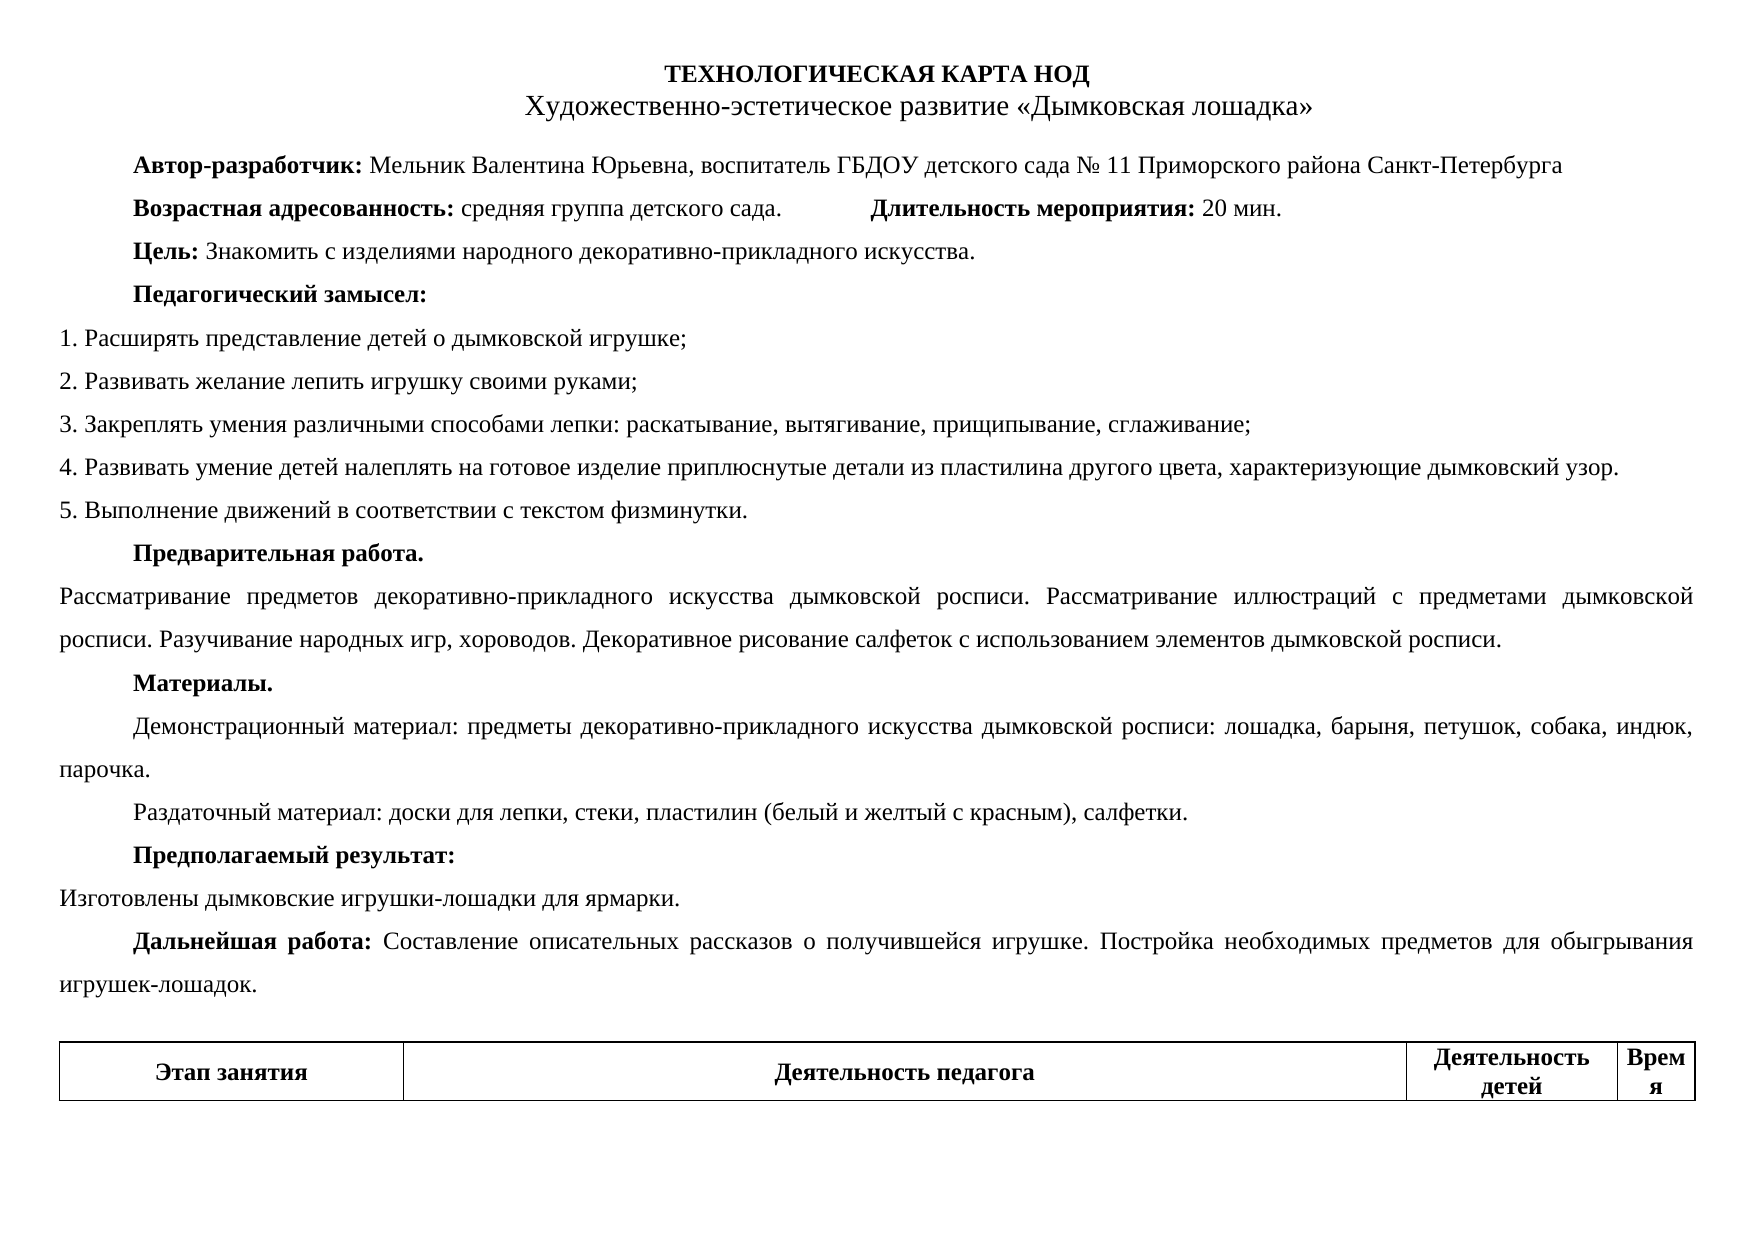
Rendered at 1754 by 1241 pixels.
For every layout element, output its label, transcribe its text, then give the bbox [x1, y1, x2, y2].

text 4. Развивать умение детей налеплять на готовое изделие приплюснутые детали из пластилина другого цвета, характеризующие дымковский узор. [59, 452, 1695, 481]
text Педагогический замысел: [59, 279, 1695, 308]
text Предполагаемый результат: [59, 840, 1695, 869]
text Художественно-эстетическое развитие «Дымковская лошадка» [143, 88, 1695, 121]
text Предварительная работа. [59, 538, 1695, 567]
text 2. Развивать желание лепить игрушку своими руками; [59, 366, 1695, 394]
text Раздаточный материал: доски для лепки, стеки, пластилин (белый и желтый с красным), салфетки. [59, 797, 1695, 826]
text 3. Закреплять умения различными способами лепки: раскатывание, вытягивание, прищипывание, сглаживание; [59, 409, 1695, 438]
text ТЕХНОЛОГИЧЕСКАЯ КАРТА НОД [59, 59, 1695, 88]
text 5. Выполнение движений в соответствии с текстом физминутки. [59, 495, 1695, 524]
text Рассматривание предметов декоративно-прикладного искусства дымковской росписи. Рассматривание иллюстраций с предметами дымковской росписи. Разучивание народных игр, хороводов. Декоративное рисование салфеток с использованием элементов дымковской росписи. [59, 581, 1695, 653]
table_header Этап занятия [60, 1043, 403, 1100]
text Материалы. [59, 668, 1695, 696]
text Дальнейшая работа: Составление описательных рассказов о получившейся игрушке. Постройка необходимых предметов для обыгрывания игрушек-лошадок. [59, 926, 1695, 998]
text Демонстрационный материал: предметы декоративно-прикладного искусства дымковской росписи: лошадка, барыня, петушок, собака, индюк, парочка. [59, 711, 1695, 783]
table_header Деятельность педагога [404, 1043, 1406, 1100]
text Возрастная адресованность: средняя группа детского сада. Длительность мероприятия: 20 мин. [59, 193, 1695, 222]
text Цель: Знакомить с изделиями народного декоративно-прикладного искусства. [59, 236, 1695, 265]
text Автор-разработчик: Мельник Валентина Юрьевна, воспитатель ГБДОУ детского сада № 11 Приморского района Санкт-Петербурга [59, 150, 1695, 179]
table_header Время [1618, 1043, 1694, 1100]
text 1. Расширять представление детей о дымковской игрушке; [59, 323, 1695, 351]
text Изготовлены дымковские игрушки-лошадки для ярмарки. [59, 883, 1695, 912]
table_header Деятельность детей [1407, 1043, 1617, 1100]
